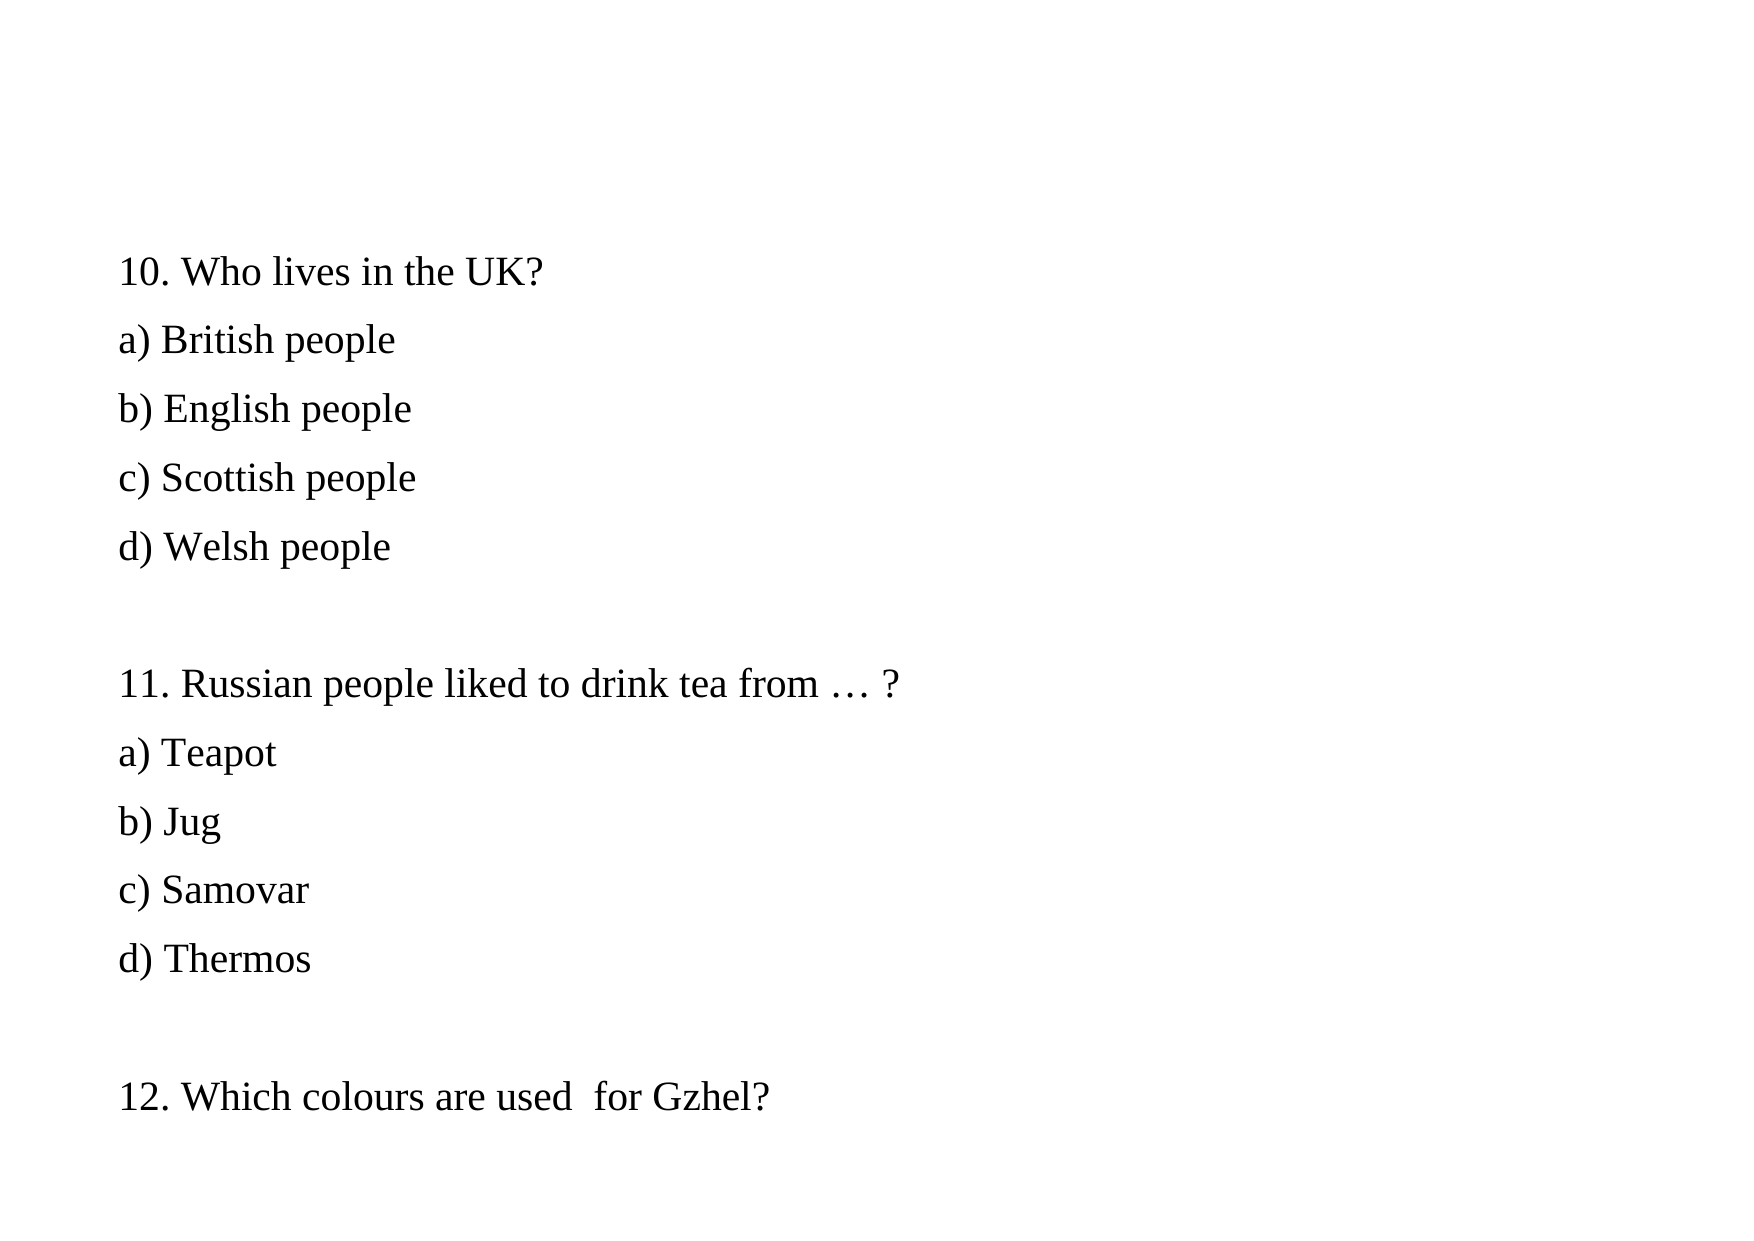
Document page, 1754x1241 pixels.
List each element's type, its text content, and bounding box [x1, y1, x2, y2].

text c) Scottish people [118, 452, 1636, 500]
text a) British people [118, 315, 1636, 363]
text d) Welsh people [118, 521, 1636, 569]
text 12. Which colours are used for Gzhel? [118, 1071, 1636, 1119]
text b) Jug [118, 796, 1636, 844]
text 10. Who lives in the UK? [118, 246, 1636, 294]
text a) Teapot [118, 727, 1636, 775]
text b) English people [118, 383, 1636, 431]
text 11. Russian people liked to drink tea from … ? [118, 658, 1636, 706]
text d) Thermos [118, 933, 1636, 981]
text c) Samovar [118, 865, 1636, 913]
